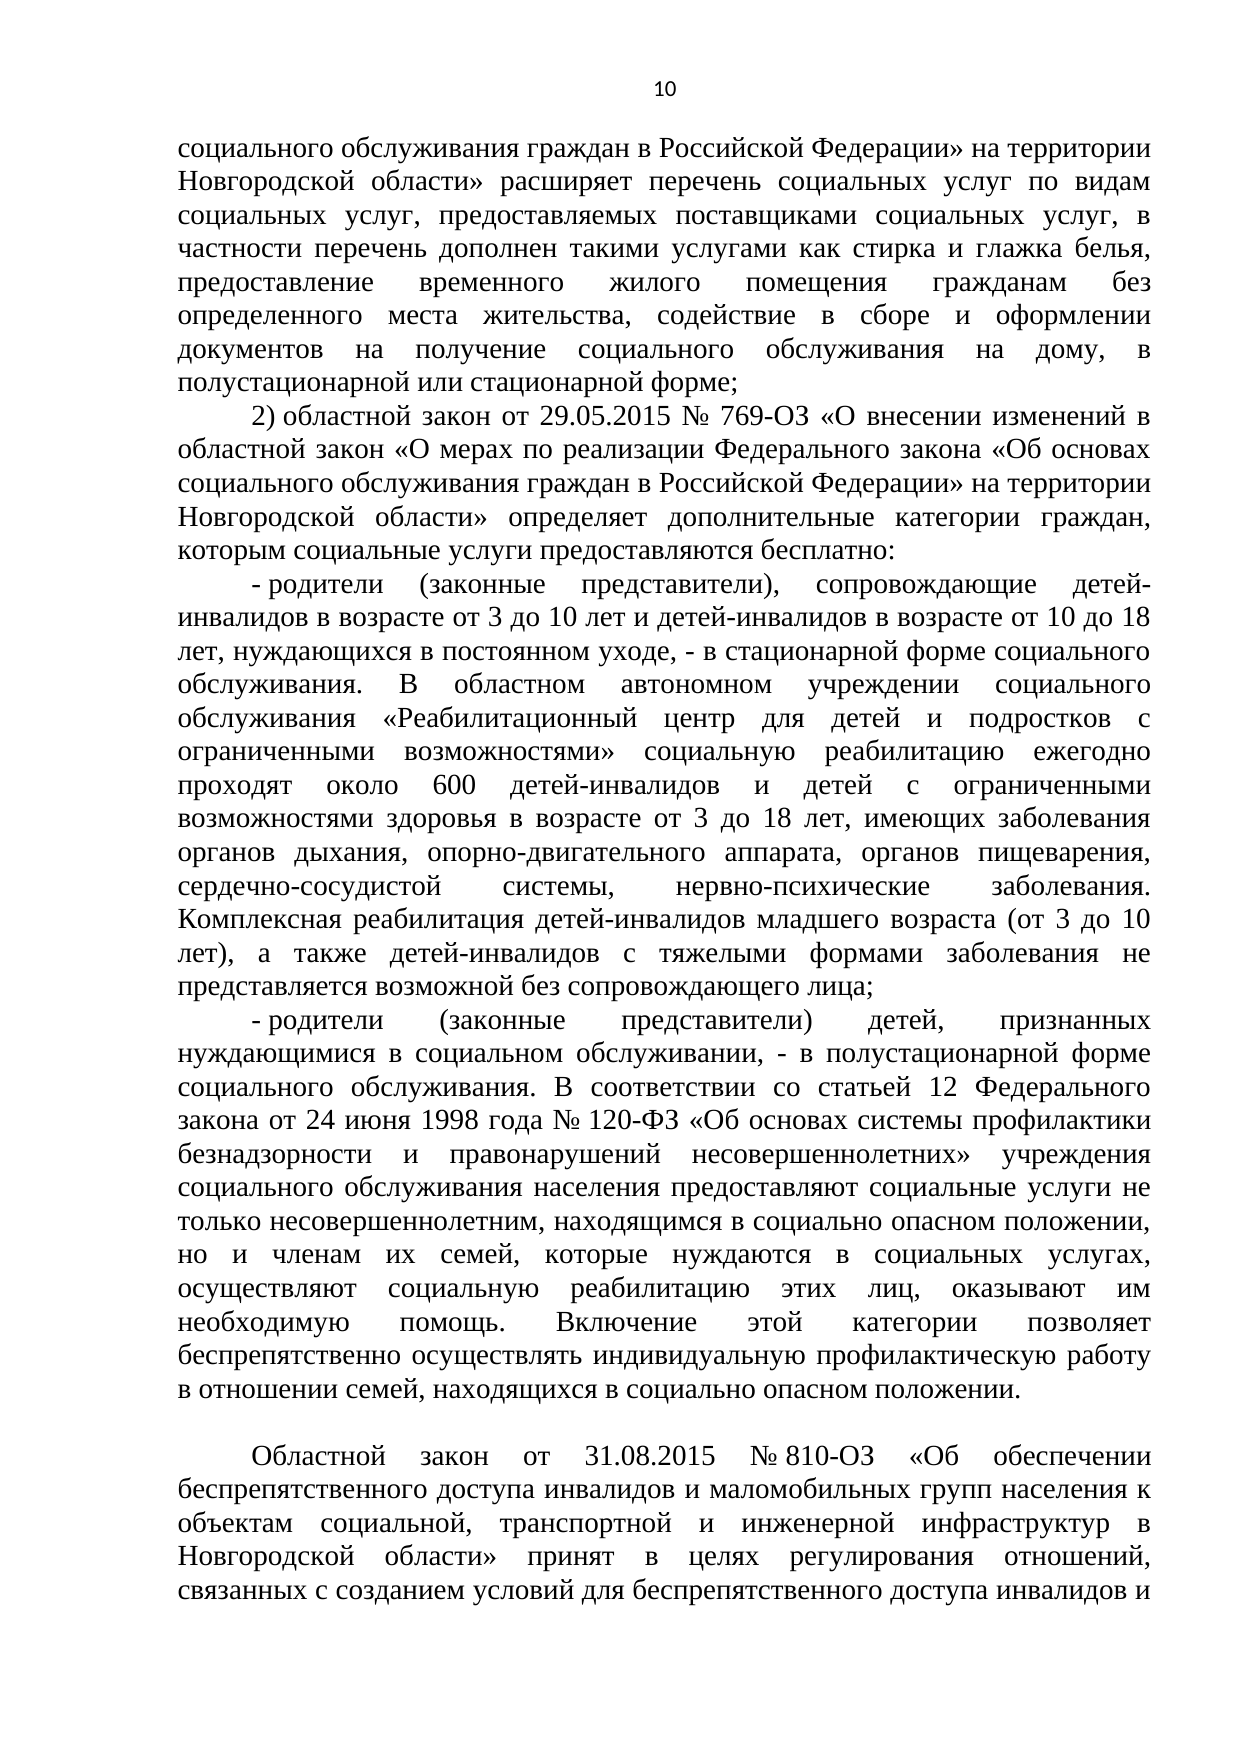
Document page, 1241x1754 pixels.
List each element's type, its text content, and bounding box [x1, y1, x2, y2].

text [177, 130, 1152, 398]
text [177, 1438, 1152, 1606]
text - родители (законные представители), сопровождающие детей-инвалидов в возрасте от 3 до 10 лет и детей-инвалидов в возрасте от 10 до 18 лет, нуждающихся в постоянном уходе, - в стационарной форме социального обслуживания. В областном автономном учреждении социального обслуживания «Реабилитационный центр для детей и подростков с ограниченными возможностями» социальную реабилитацию ежегодно проходят около 600 детей-инвалидов и детей с ограниченными возможностями здоровья в возрасте от 3 до 18 лет, имеющих заболевания органов дыхания, опорно-двигательного аппарата, органов пищеварения, сердечно-сосудистой системы, нервно-психические заболевания. Комплексная реабилитация детей-инвалидов младшего возраста (от 3 до 10 лет), а также детей-инвалидов с тяжелыми формами заболевания не представляется возможной без сопровождающего лица; [177, 566, 1152, 1002]
text 2) областной закон от 29.05.2015 № 769-ОЗ «О внесении изменений в областной закон «О мерах по реализации Федерального закона «Об основах социального обслуживания граждан в Российской Федерации» на территории Новгородской области» определяет дополнительные категории граждан, которым социальные услуги предоставляются бесплатно: [177, 398, 1152, 566]
text - родители (законные представители) детей, признанных нуждающимися в социальном обслуживании, - в полустационарной форме социального обслуживания. В соответствии со статьей 12 Федерального закона от 24 июня 1998 года № 120-ФЗ «Об основах системы профилактики безнадзорности и правонарушений несовершеннолетних» учреждения социального обслуживания населения предоставляют социальные услуги не только несовершеннолетним, находящимся в социально опасном положении, но и членам их семей, которые нуждаются в социальных услугах, осуществляют социальную реабилитацию этих лиц, оказывают им необходимую помощь. Включение этой категории позволяет беспрепятственно осуществлять индивидуальную профилактическую работу в отношении семей, находящихся в социально опасном положении. [177, 1002, 1152, 1404]
